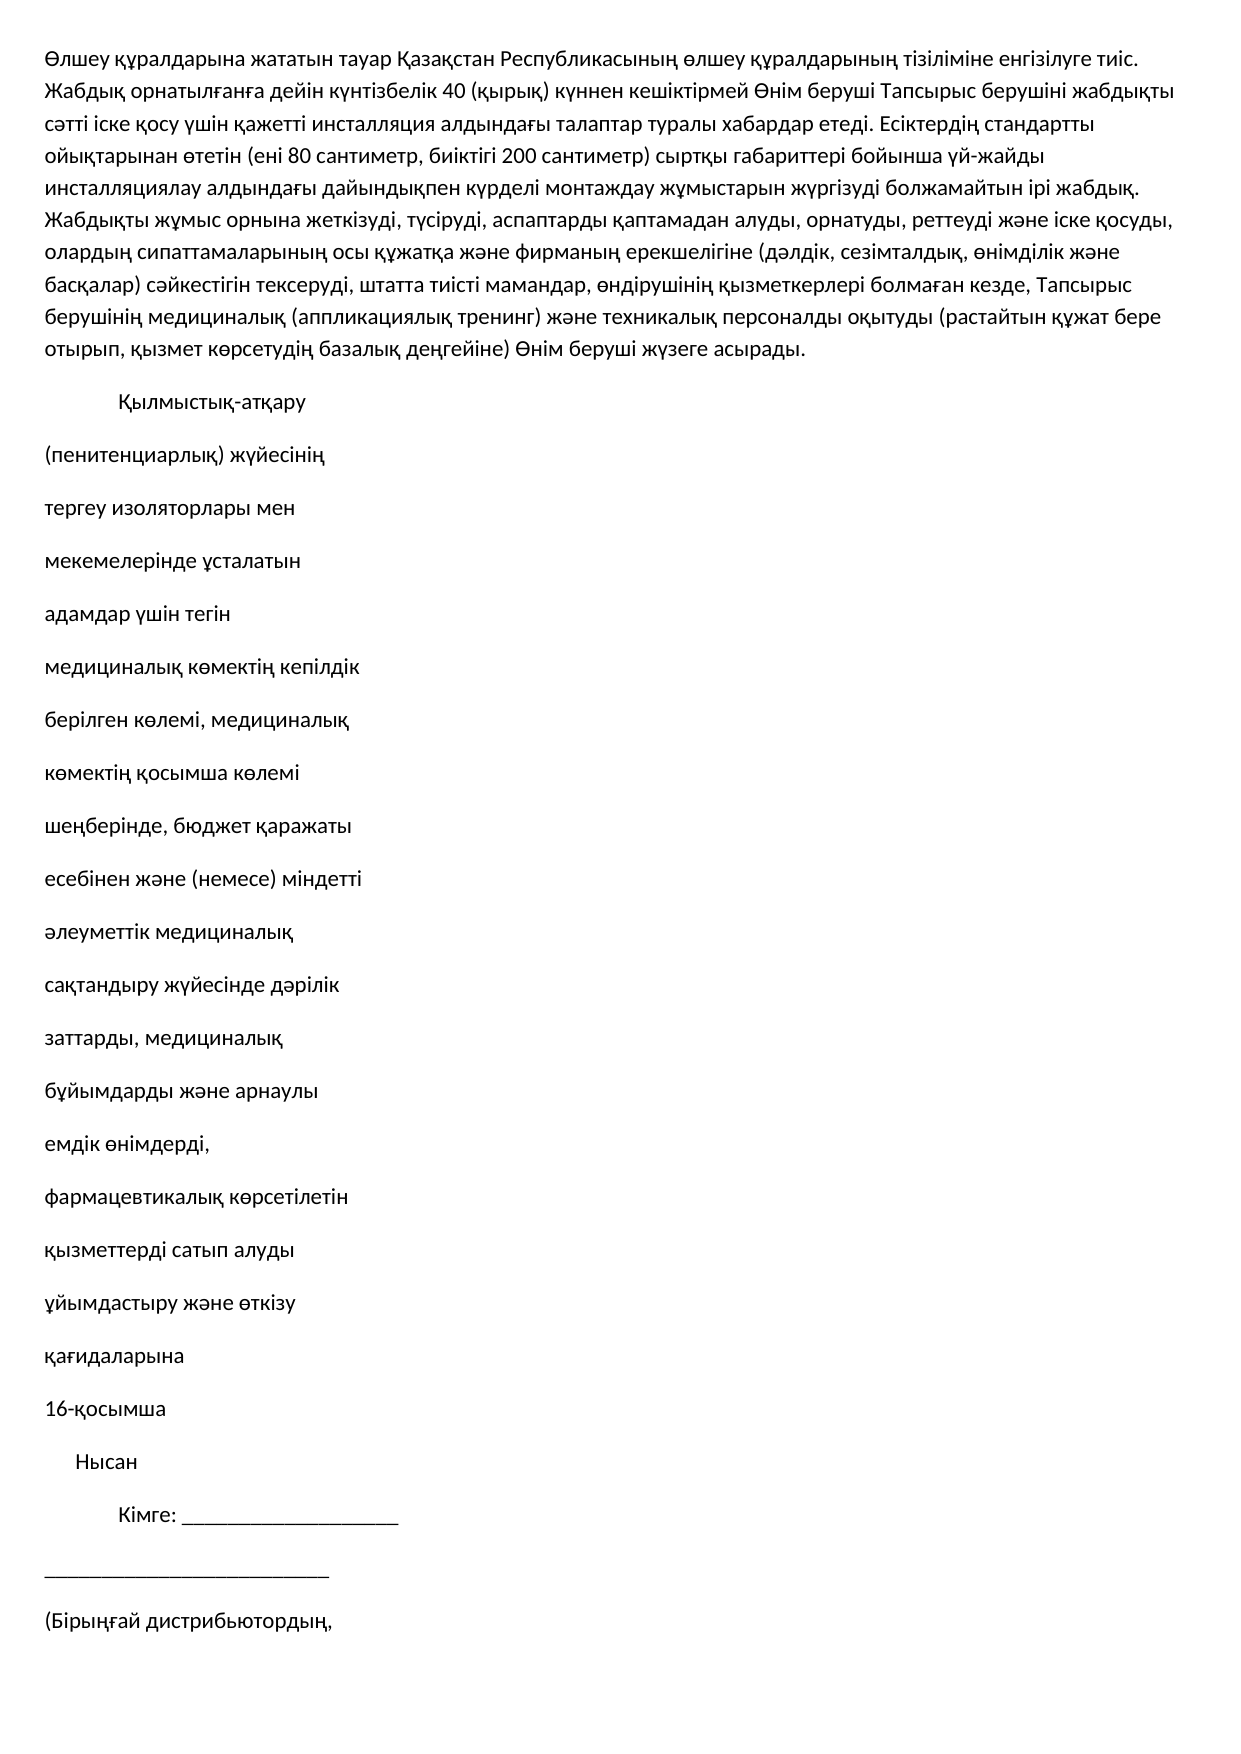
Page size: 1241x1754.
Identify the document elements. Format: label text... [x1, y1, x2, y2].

text заттарды, медициналық [44, 1023, 1181, 1051]
text берілген көлемі, медициналық [44, 705, 1181, 733]
text бұйымдарды және арнаулы [44, 1076, 1181, 1104]
text 16-қосымша [44, 1394, 1181, 1422]
text сақтандыру жүйесінде дәрілік [44, 970, 1181, 998]
text (Бірыңғай дистрибьютордың, [44, 1607, 1181, 1634]
text әлеуметтік медициналық [44, 917, 1181, 945]
text медициналық көмектің кепілдік [44, 652, 1181, 680]
text шеңберінде, бюджет қаражаты [44, 811, 1181, 839]
text адамдар үшін тегін [44, 599, 1181, 627]
text Кімге: ___________________ [44, 1501, 1181, 1528]
text қағидаларына [44, 1341, 1181, 1369]
text мекемелерінде ұсталатын [44, 546, 1181, 574]
text (пенитенциарлық) жүйесінің [44, 440, 1181, 468]
text _________________________ [44, 1553, 1181, 1582]
text емдік өнімдерді, [44, 1129, 1181, 1157]
text фармацевтикалық көрсетілетін [44, 1182, 1181, 1210]
text көмектің қосымша көлемі [44, 758, 1181, 786]
text есебінен және (немесе) міндетті [44, 864, 1181, 892]
text қызметтерді сатып алуды [44, 1235, 1181, 1263]
text тергеу изоляторлары мен [44, 493, 1181, 521]
text Қылмыстық-атқару [44, 387, 1181, 415]
text Нысан [44, 1447, 1181, 1476]
text ұйымдастыру және өткізу [44, 1288, 1181, 1316]
text Өлшеу құралдарына жататын тауар Қазақстан Республикасының өлшеу құралдарының тізіліміне енгізілуге тиіс. Жабдық орнатылғанға дейін күнтізбелік 40 (қырық) күннен кешіктірмей Өнім беруші Тапсырыс берушіні жабдықты сәтті іске қосу үшін қажетті инсталляция алдындағы талаптар туралы хабардар етеді. Есіктердің стандартты ойықтарынан өтетін (ені 80 сантиметр, биіктігі 200 сантиметр) сыртқы габариттері бойынша үй-жайды инсталляциялау алдындағы дайындықпен күрделі монтаждау жұмыстарын жүргізуді болжамайтын ірі жабдық. Жабдықты жұмыс орнына жеткізуді, түсіруді, аспаптарды қаптамадан алуды, орнатуды, реттеуді және іске қосуды, олардың сипаттамаларының осы құжатқа және фирманың ерекшелігіне (дәлдік, сезімталдық, өнімділік және басқалар) сәйкестігін тексеруді, штатта тиісті мамандар, өндірушінің қызметкерлері болмаған кезде, Тапсырыс берушінің медициналық (аппликациялық тренинг) және техникалық персоналды оқытуды (растайтын құжат бере отырып, қызмет көрсетудің базалық деңгейіне) Өнім беруші жүзеге асырады. [44, 44, 1181, 362]
